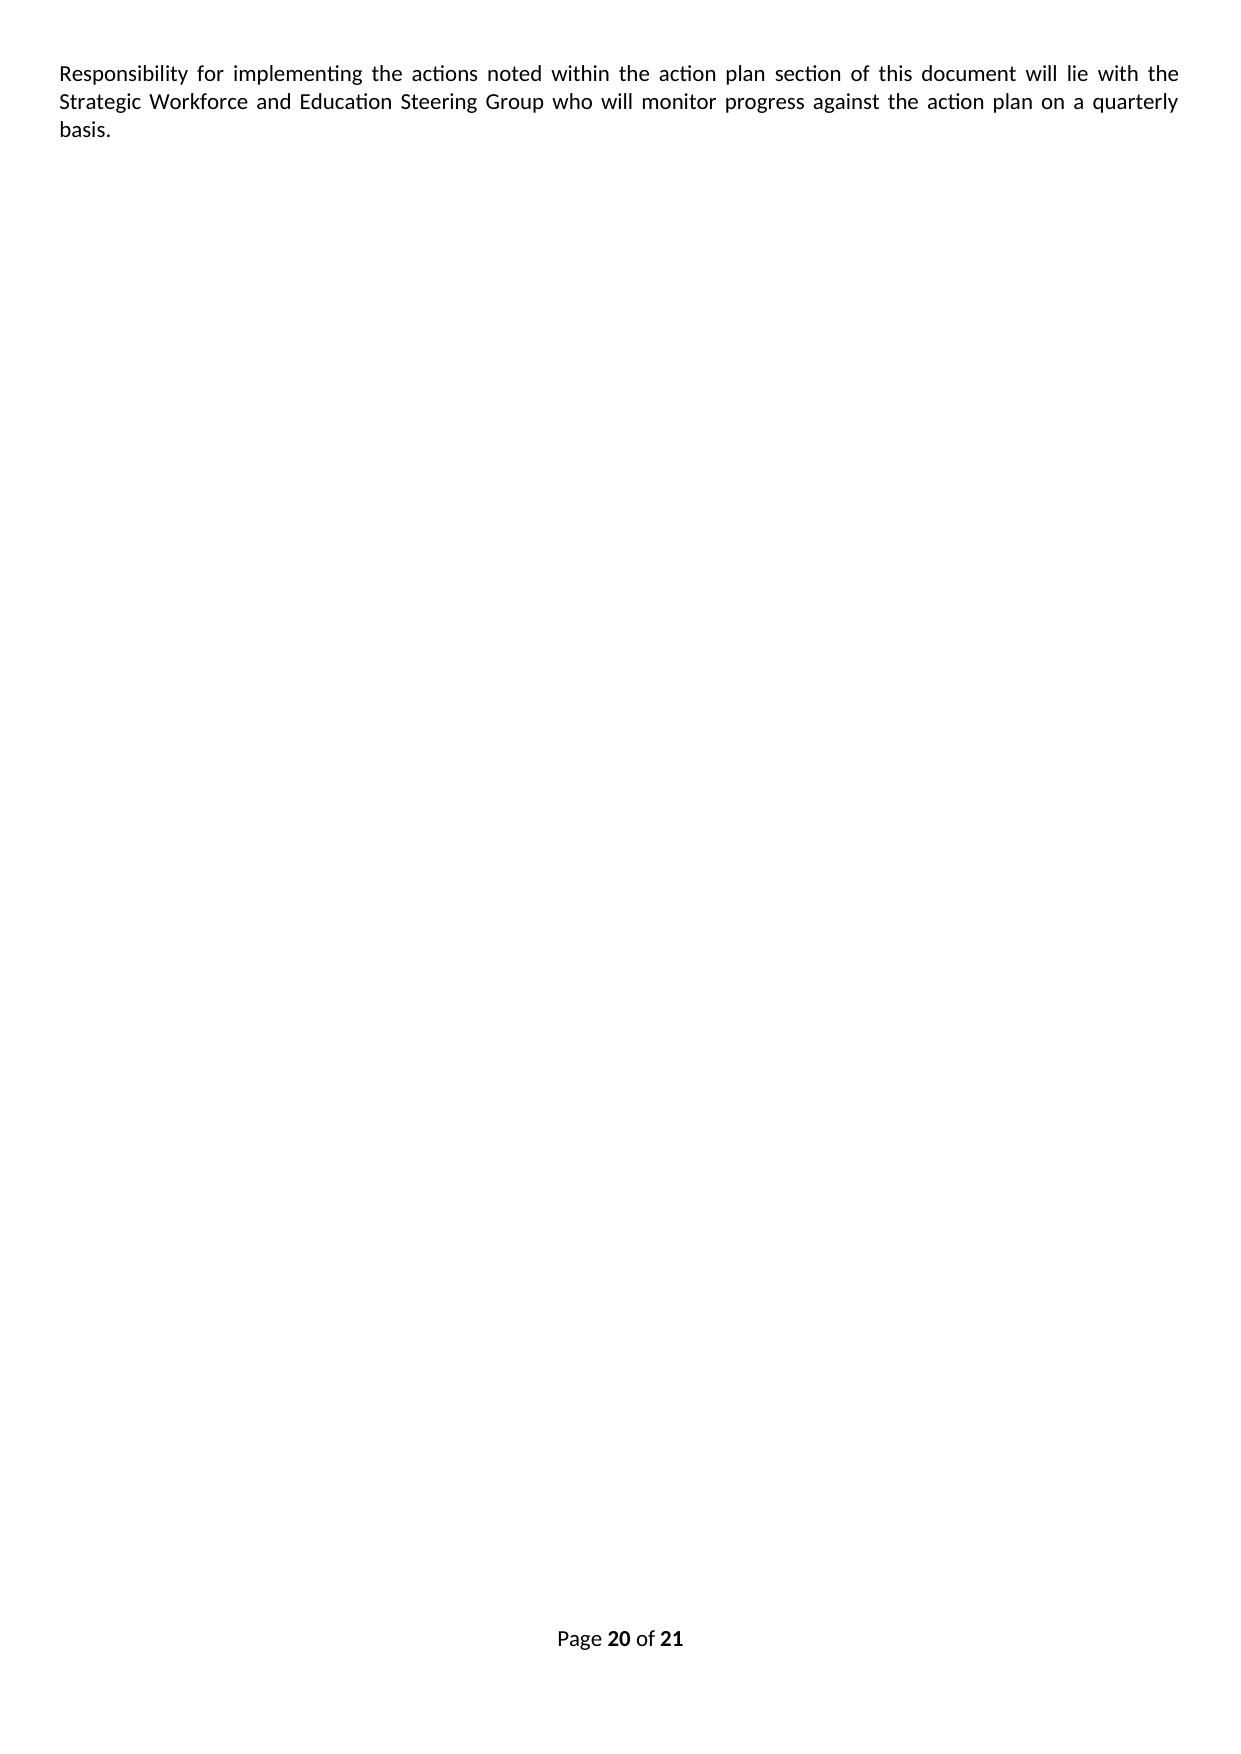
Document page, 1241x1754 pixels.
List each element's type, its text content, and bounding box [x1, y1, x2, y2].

text Responsibility for implementing the actions noted within the action plan section of this document will lie with the Strategic Workforce and Education Steering Group who will monitor progress against the action plan on a quarterly basis. [59, 59, 1181, 143]
